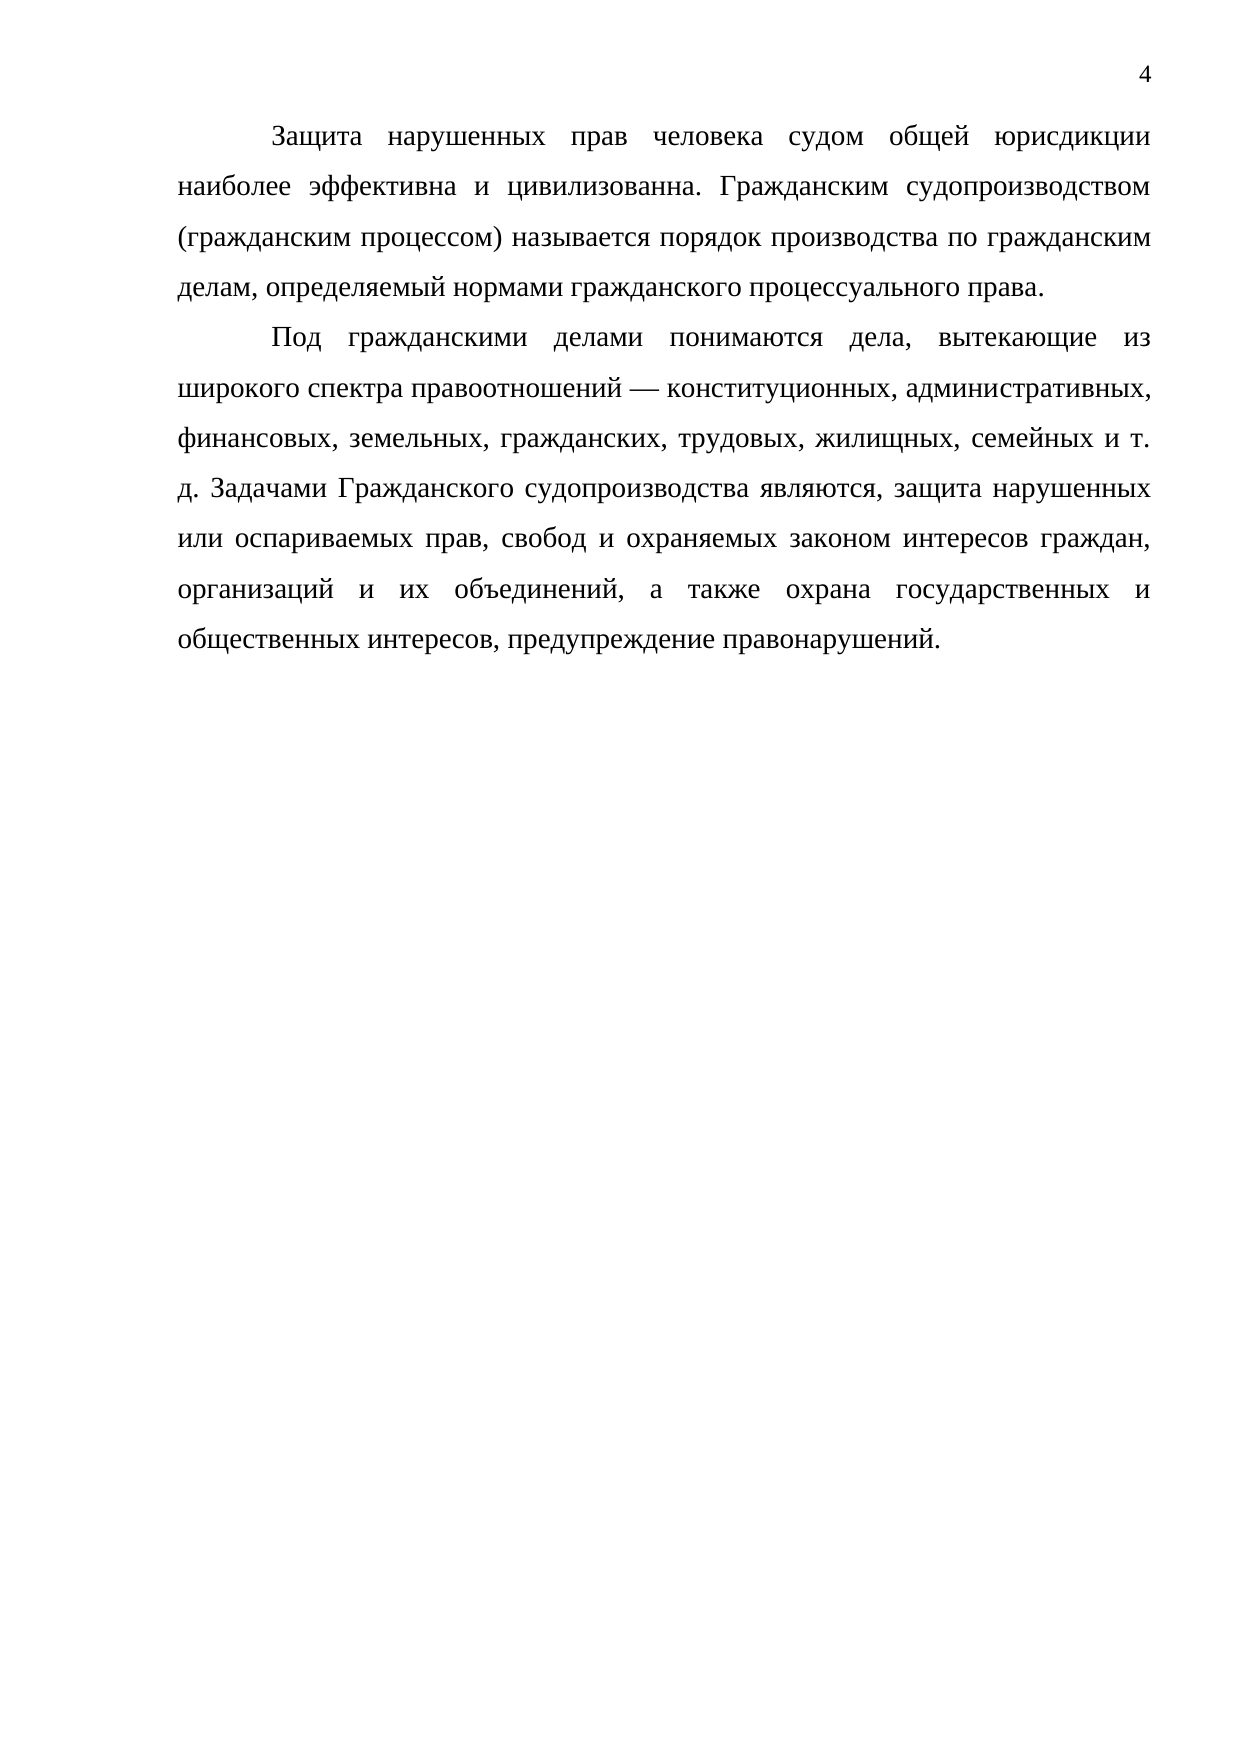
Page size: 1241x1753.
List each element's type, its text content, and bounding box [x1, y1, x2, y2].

text Под гражданскими делами понимаются дела, вытекающие из широкого спектра правоотношений — конституционных, административных, финансовых, земельных, гражданских, трудовых, жилищных, семейных и т. д. Задачами Гражданского судопроизводства являются, защита нарушенных или оспариваемых прав, свобод и охраняемых законом интересов граждан, организаций и их объединений, а также охрана государственных и общественных интересов, предупреждение правонарушений. [177, 319, 1152, 655]
text Защита нарушенных прав человека судом общей юрисдикции наиболее эффективна и цивилизованна. Гражданским судопроизводством (гражданским процессом) называется порядок производства по гражданским делам, определяемый нормами гражданского процессуального права. [177, 118, 1152, 303]
